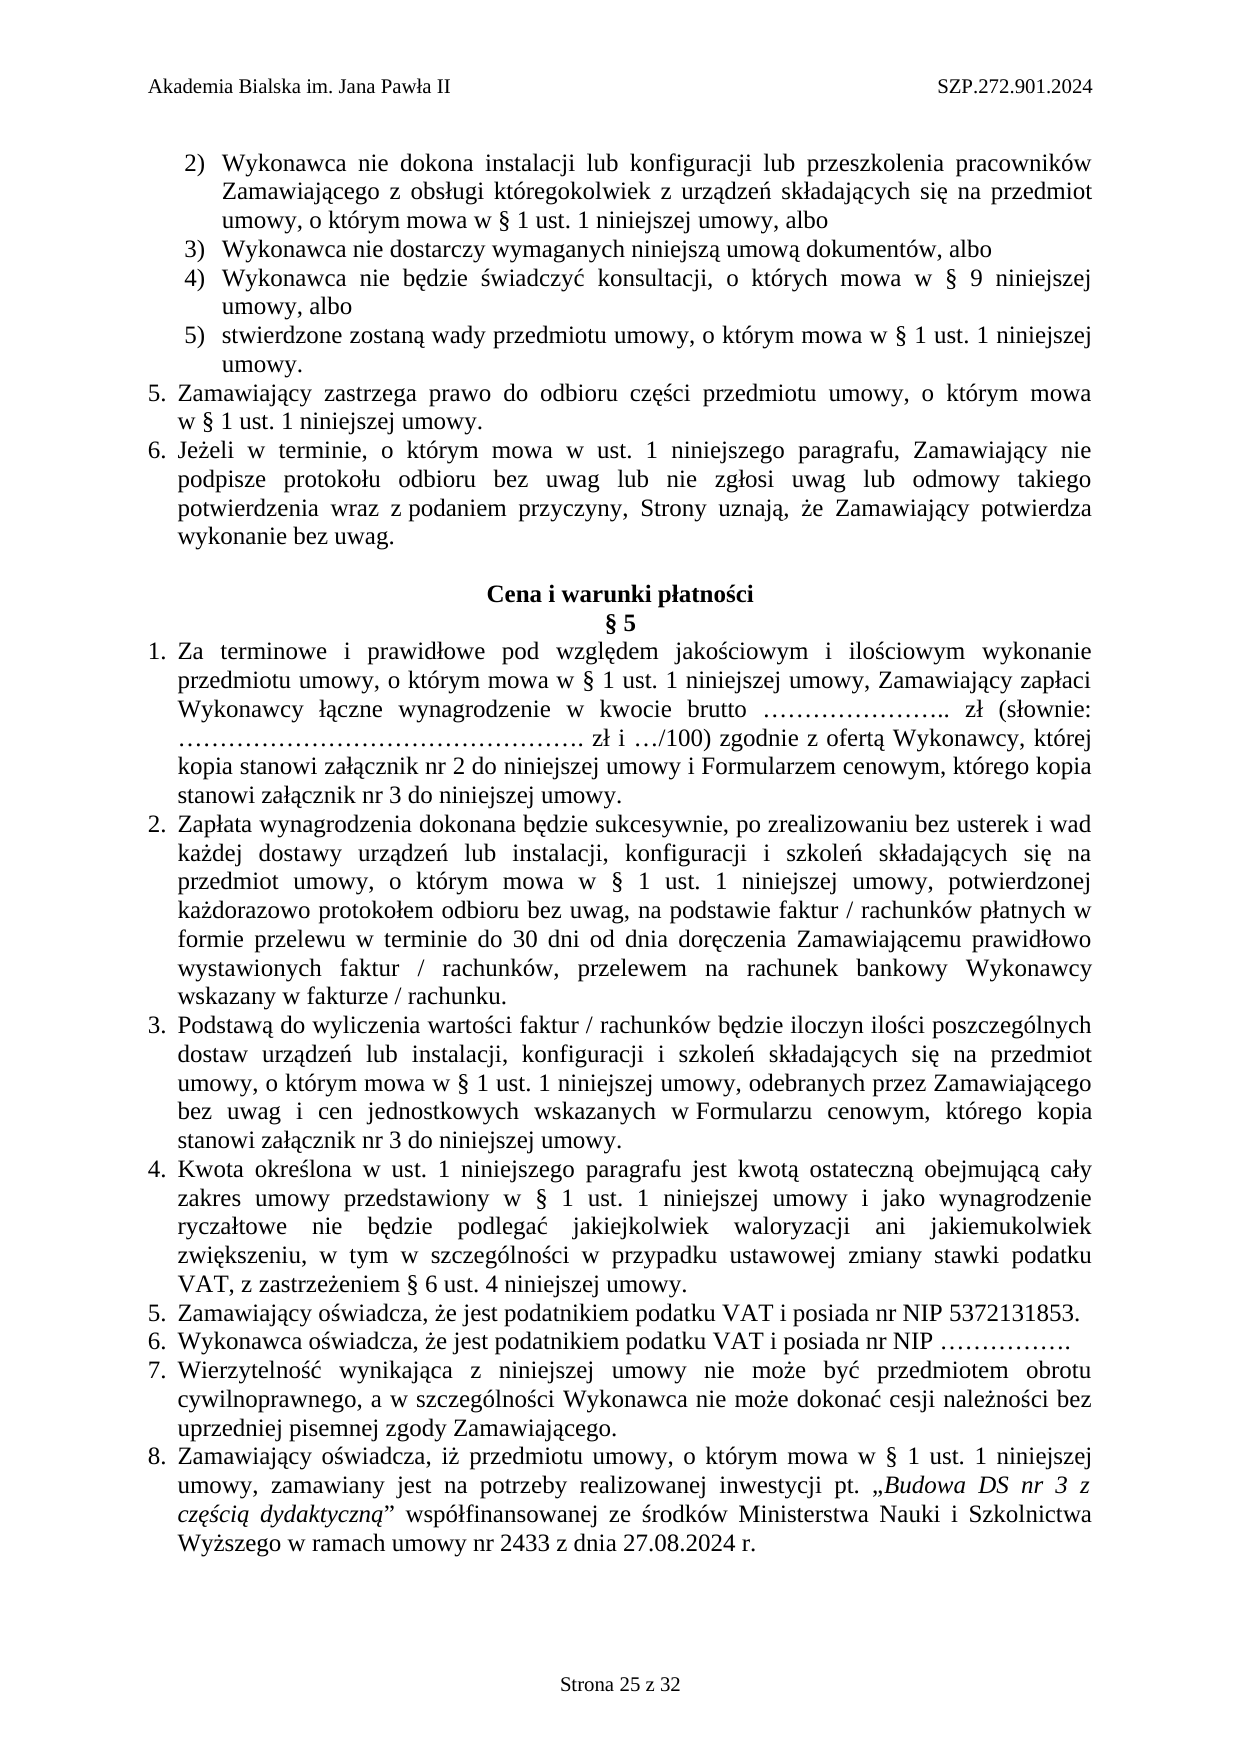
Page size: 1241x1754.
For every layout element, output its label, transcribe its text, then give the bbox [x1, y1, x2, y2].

list Wierzytelność wynikająca z niniejszej umowy nie może być przedmiotem obrotu cywilnoprawnego, a w szczególności Wykonawca nie może dokonać cesji należności bez uprzedniej pisemnej zgody Zamawiającego. [148, 1355, 1093, 1441]
text § 5 [148, 608, 1093, 636]
list Wykonawca nie dostarczy wymaganych niniejszą umową dokumentów, albo [184, 234, 1093, 263]
text Cena i warunki płatności [148, 579, 1093, 608]
list Zapłata wynagrodzenia dokonana będzie sukcesywnie, po zrealizowaniu bez usterek i wad każdej dostawy urządzeń lub instalacji, konfiguracji i szkoleń składających się na przedmiot umowy, o którym mowa w § 1 ust. 1 niniejszej umowy, potwierdzonej każdorazowo protokołem odbioru bez uwag, na podstawie faktur / rachunków płatnych w formie przelewu w terminie do 30 dni od dnia doręczenia Zamawiającemu prawidłowo wystawionych faktur / rachunków, przelewem na rachunek bankowy Wykonawcy wskazany w fakturze / rachunku. [148, 809, 1093, 1010]
list Za terminowe i prawidłowe pod względem jakościowym i ilościowym wykonanie przedmiotu umowy, o którym mowa w § 1 ust. 1 niniejszej umowy, Zamawiający zapłaci Wykonawcy łączne wynagrodzenie w kwocie brutto ………………….. zł (słownie: …………………………………………. zł i …/100) zgodnie z ofertą Wykonawcy, której kopia stanowi załącznik nr 2 do niniejszej umowy i Formularzem cenowym, którego kopia stanowi załącznik nr 3 do niniejszej umowy. [148, 636, 1093, 809]
list Podstawą do wyliczenia wartości faktur / rachunków będzie iloczyn ilości poszczególnych dostaw urządzeń lub instalacji, konfiguracji i szkoleń składających się na przedmiot umowy, o którym mowa w § 1 ust. 1 niniejszej umowy, odebranych przez Zamawiającego bez uwag i cen jednostkowych wskazanych w Formularzu cenowym, którego kopia stanowi załącznik nr 3 do niniejszej umowy. [148, 1010, 1093, 1154]
list Wykonawca nie będzie świadczyć konsultacji, o których mowa w § 9 niniejszej umowy, albo [184, 263, 1093, 320]
list Zamawiający oświadcza, iż przedmiotu umowy, o którym mowa w § 1 ust. 1 niniejszej umowy, zamawiany jest na potrzeby realizowanej inwestycji pt. „Budowa DS nr 3 z częścią dydaktyczną” współfinansowanej ze środków Ministerstwa Nauki i Szkolnictwa Wyższego w ramach umowy nr 2433 z dnia 27.08.2024 r. [148, 1441, 1093, 1556]
list Kwota określona w ust. 1 niniejszego paragrafu jest kwotą ostateczną obejmującą cały zakres umowy przedstawiony w § 1 ust. 1 niniejszej umowy i jako wynagrodzenie ryczałtowe nie będzie podlegać jakiejkolwiek waloryzacji ani jakiemukolwiek zwiększeniu, w tym w szczególności w przypadku ustawowej zmiany stawki podatku VAT, z zastrzeżeniem § 6 ust. 4 niniejszej umowy. [148, 1154, 1093, 1298]
list Wykonawca nie dokona instalacji lub konfiguracji lub przeszkolenia pracowników Zamawiającego z obsługi któregokolwiek z urządzeń składających się na przedmiot umowy, o którym mowa w § 1 ust. 1 niniejszej umowy, albo [184, 148, 1093, 234]
list Zamawiający oświadcza, że jest podatnikiem podatku VAT i posiada nr NIP 5372131853. [148, 1298, 1093, 1326]
list Jeżeli w terminie, o którym mowa w ust. 1 niniejszego paragrafu, Zamawiający nie podpisze protokołu odbioru bez uwag lub nie zgłosi uwag lub odmowy takiego potwierdzenia wraz z podaniem przyczyny, Strony uznają, że Zamawiający potwierdza wykonanie bez uwag. [148, 435, 1093, 550]
list stwierdzone zostaną wady przedmiotu umowy, o którym mowa w § 1 ust. 1 niniejszej umowy. [184, 320, 1093, 378]
list Wykonawca oświadcza, że jest podatnikiem podatku VAT i posiada nr NIP ……………. [148, 1326, 1093, 1355]
list Zamawiający zastrzega prawo do odbioru części przedmiotu umowy, o którym mowa w § 1 ust. 1 niniejszej umowy. [148, 378, 1093, 435]
